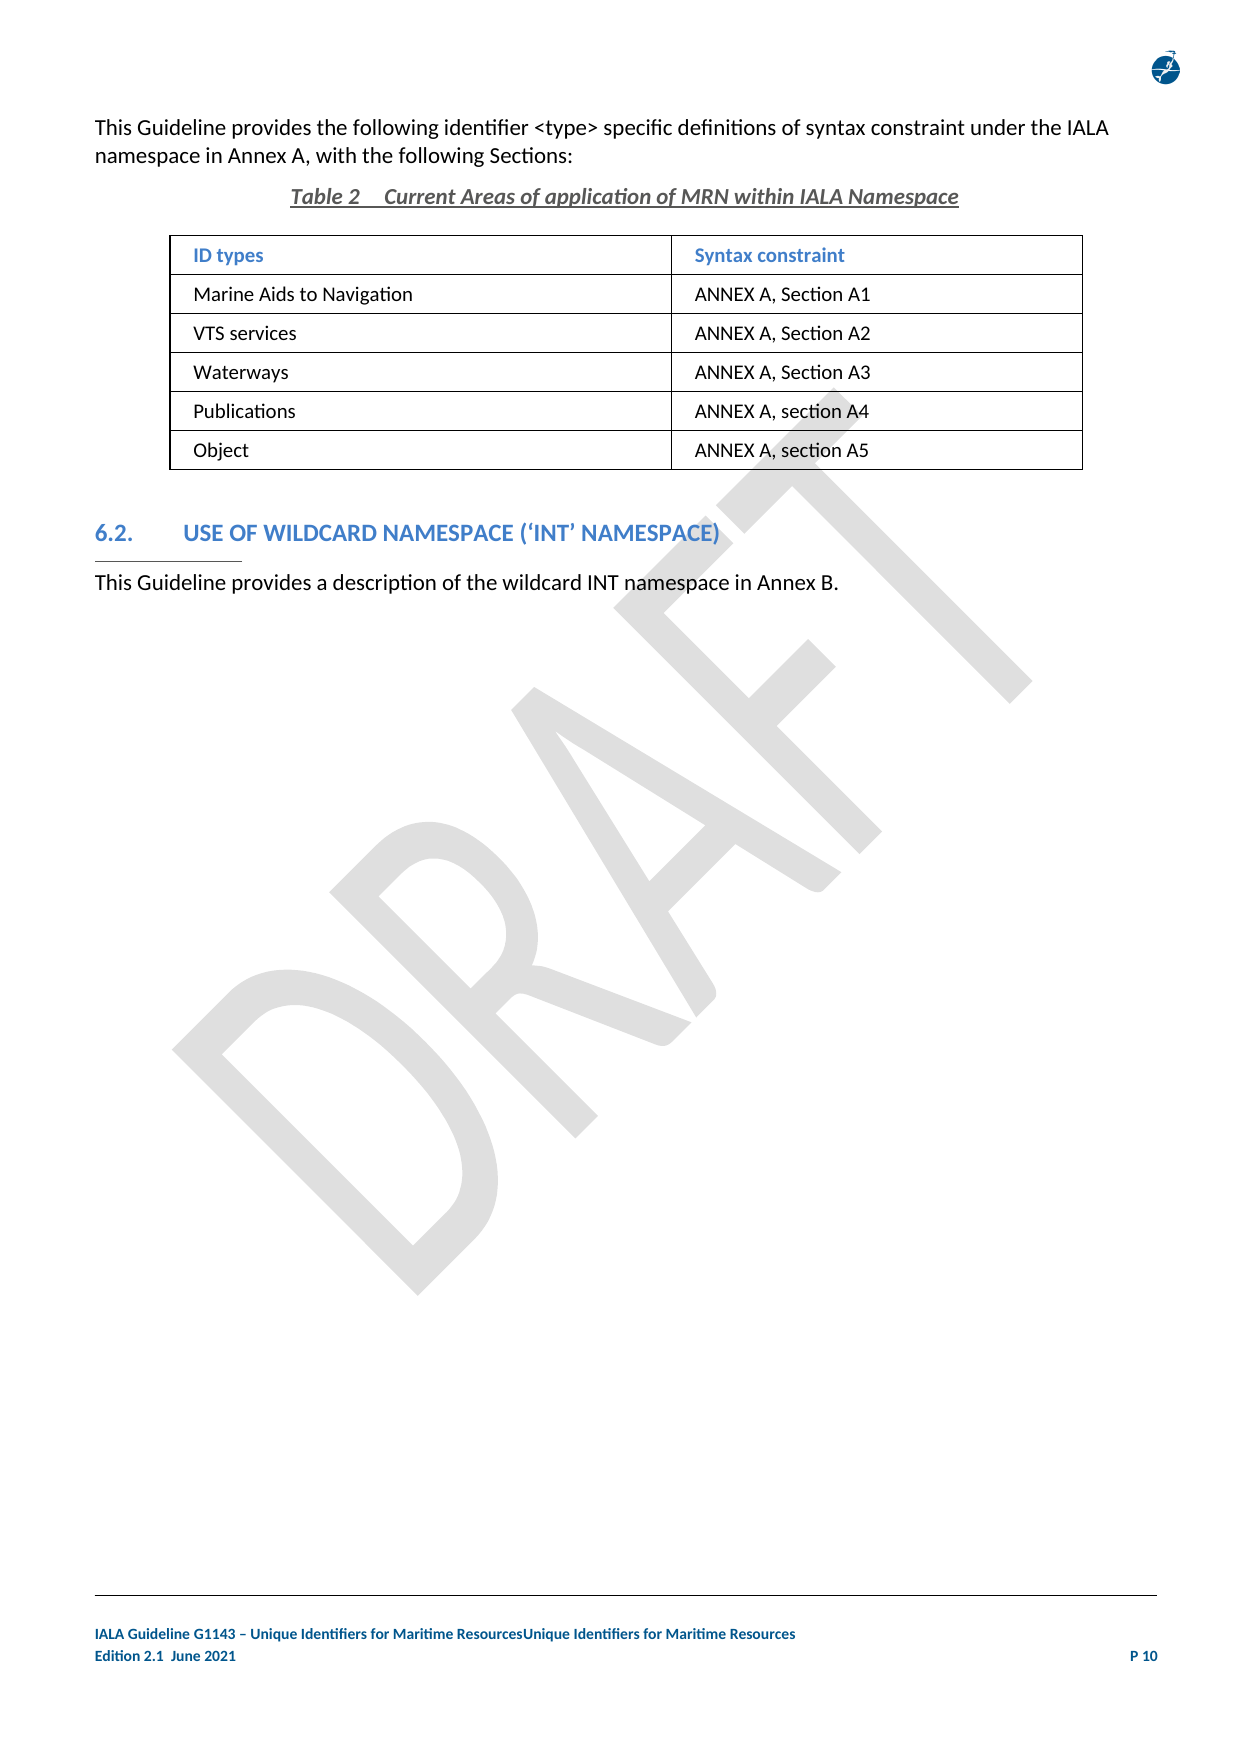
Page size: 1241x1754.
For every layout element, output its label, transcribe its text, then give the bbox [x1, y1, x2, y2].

text This Guideline provides a description of the wildcard INT namespace in Annex B. [94, 568, 1157, 596]
table_header Syntax constraint [672, 236, 1082, 274]
text Current Areas of application of MRN within IALA Namespace [94, 182, 1157, 210]
subtitle Use of wildcard Namespace (‘INT’ Namespace) [94, 517, 1157, 548]
picture [1120, 0, 1239, 119]
table_cell ANNEX A, Section A2 [672, 314, 1082, 352]
table_cell Publications [171, 392, 671, 430]
table_cell ANNEX A, Section A1 [672, 275, 1082, 313]
table_cell ANNEX A, section A4 [672, 392, 1082, 430]
table_header ID types [171, 236, 671, 274]
table_cell ANNEX A, section A5 [672, 431, 1082, 469]
table_cell Object [171, 431, 671, 469]
table_cell Marine Aids to Navigation [171, 275, 671, 313]
table_cell VTS services [171, 314, 671, 352]
table_cell Waterways [171, 353, 671, 391]
table_cell ANNEX A, Section A3 [672, 353, 1082, 391]
text This Guideline provides the following identifier <type> specific definitions of syntax constraint under the IALA namespace in Annex A, with the following Sections: [94, 113, 1157, 169]
